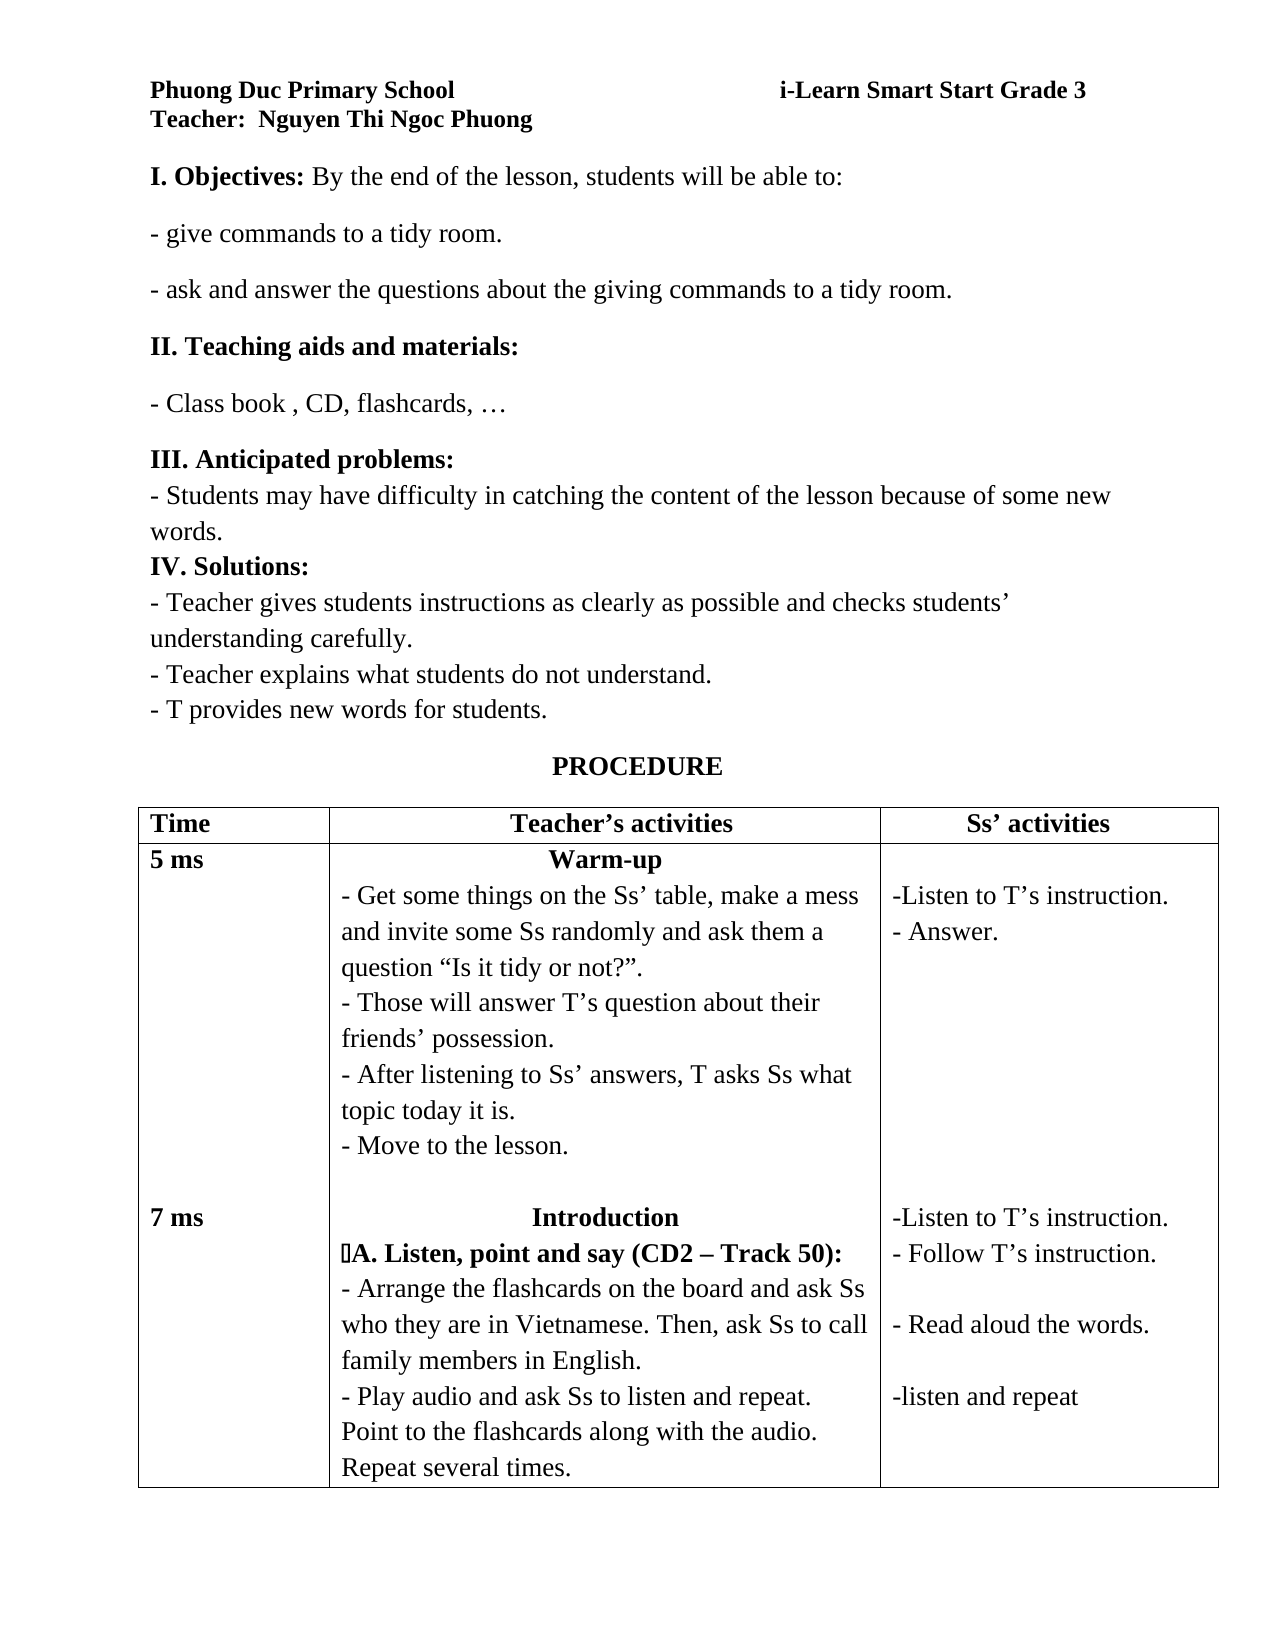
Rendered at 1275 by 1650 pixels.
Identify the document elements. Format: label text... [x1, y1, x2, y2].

text - Class book , CD, flashcards, … [150, 387, 1125, 418]
table_header Teacher’s activities [330, 808, 880, 843]
text - Teacher gives students instructions as clearly as possible and checks students’ understanding carefully. [150, 586, 1125, 653]
text - Students may have difficulty in catching the content of the lesson because of some new words. [150, 479, 1125, 546]
text - give commands to a tidy room. [150, 217, 1125, 248]
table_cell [330, 844, 880, 1487]
text I. Objectives: By the end of the lesson, students will be able to: [150, 161, 1125, 192]
text II. Teaching aids and materials: [150, 330, 1125, 361]
table_header Time [139, 808, 329, 843]
text - ask and answer the questions about the giving commands to a tidy room. [150, 274, 1125, 305]
text III. Anticipated problems: [150, 443, 1125, 474]
text IV. Solutions: [150, 551, 1125, 582]
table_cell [139, 844, 329, 1487]
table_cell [881, 844, 1218, 1487]
text PROCEDURE [150, 750, 1125, 781]
text - T provides new words for students. [150, 693, 1125, 724]
table_header Ss’ activities [881, 808, 1218, 843]
text - Teacher explains what students do not understand. [150, 658, 1125, 689]
